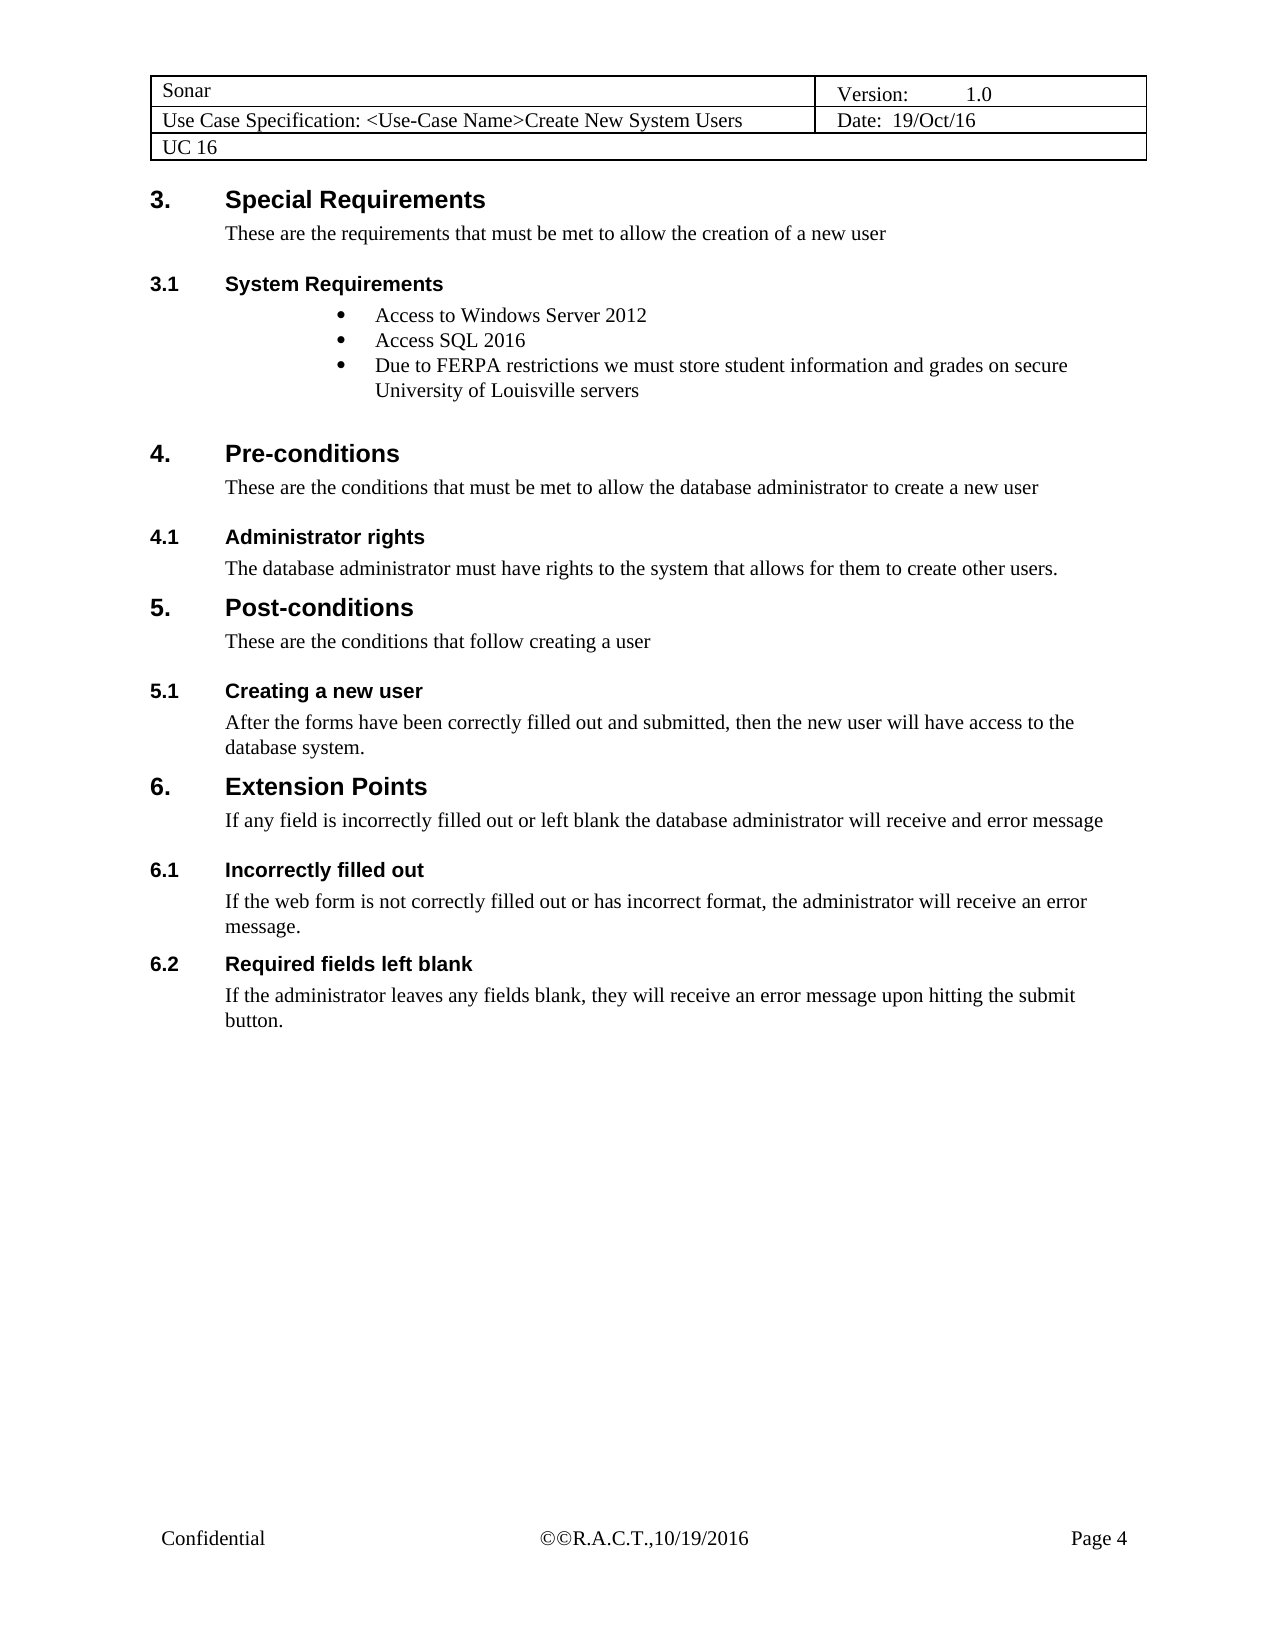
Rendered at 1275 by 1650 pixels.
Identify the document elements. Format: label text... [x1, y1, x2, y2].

text These are the conditions that follow creating a user [225, 628, 1125, 653]
text These are the conditions that must be met to allow the database administrator to create a new user [225, 474, 1125, 499]
text If the administrator leaves any fields blank, they will receive an error message upon hitting the submit button. [225, 982, 1125, 1032]
subtitle Administrator rights [150, 524, 1125, 549]
subtitle Required fields left blank [150, 950, 1125, 975]
list Access to Windows Server 2012 [337, 302, 1125, 327]
text If the web form is not correctly filled out or has incorrect format, the administrator will receive an error message. [225, 888, 1125, 938]
text After the forms have been correctly filled out and submitted, then the new user will have access to the database system. [225, 709, 1125, 759]
subtitle System Requirements [150, 270, 1125, 295]
subtitle Pre-conditions [150, 439, 1125, 468]
text The database administrator must have rights to the system that allows for them to create other users. [225, 555, 1125, 580]
text These are the requirements that must be met to allow the creation of a new user [225, 220, 1125, 245]
list Access SQL 2016 [337, 327, 1125, 352]
list Due to FERPA restrictions we must store student information and grades on secure University of Louisville servers [337, 352, 1125, 402]
text If any field is incorrectly filled out or left blank the database administrator will receive and error message [225, 807, 1125, 832]
subtitle Special Requirements [150, 185, 1125, 214]
subtitle Extension Points [150, 772, 1125, 800]
subtitle Incorrectly filled out [150, 857, 1125, 882]
subtitle Post-conditions [150, 593, 1125, 622]
subtitle Creating a new user [150, 678, 1125, 703]
